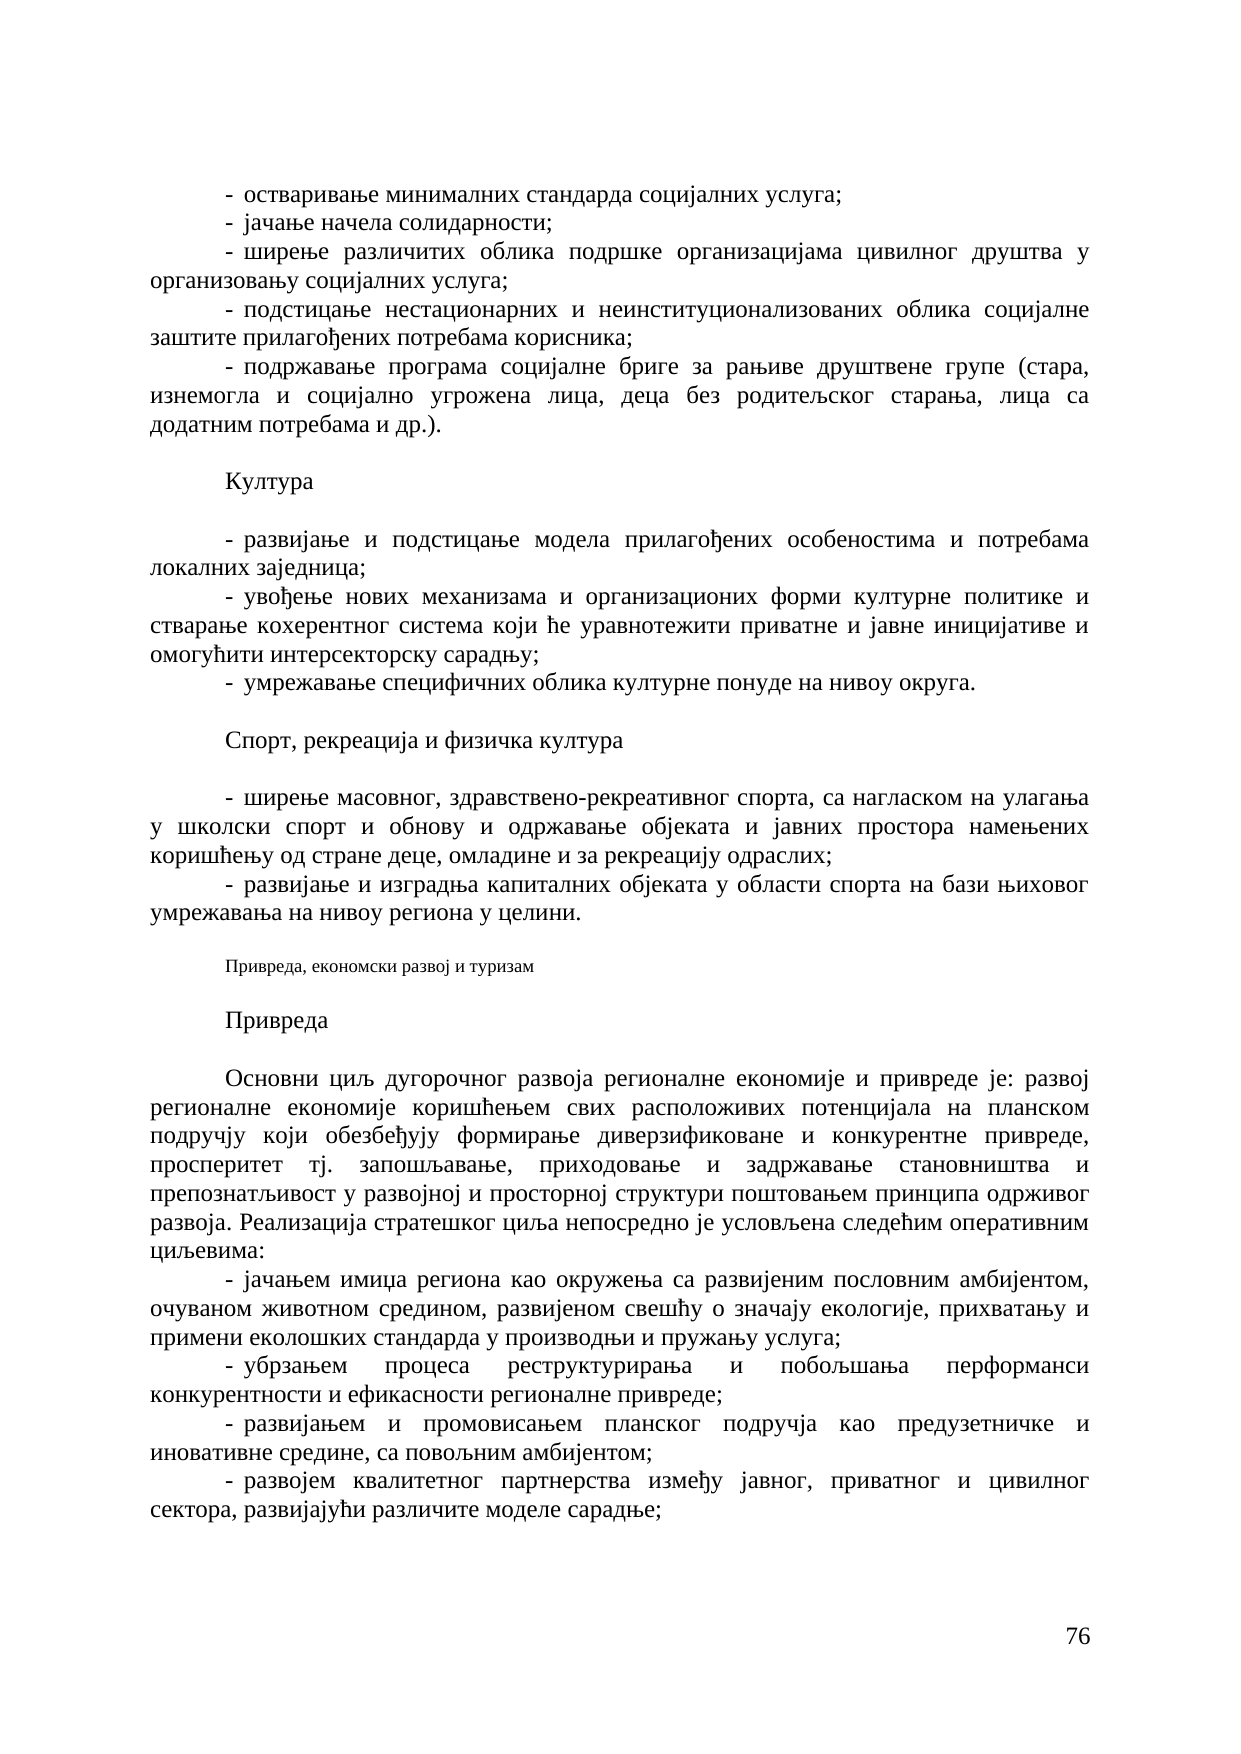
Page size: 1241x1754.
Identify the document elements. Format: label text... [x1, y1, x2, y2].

list развијање и изградња капиталних објеката у области спорта на бази њиховог умрежавања на нивоу региона у целини. [150, 869, 1090, 926]
list подржавање програма социјалне бриге за рањиве друштвене групе (стара, изнемогла и социјално угрожена лица, деца без родитељског старања, лица са додатним потребама и др.). [150, 351, 1090, 437]
list развијање и подстицање модела прилагођених особеностима и потребама локалних заједница; [150, 524, 1090, 581]
list подстицање нестационарних и неинституционализованих облика социјалне заштите прилагођених потребама корисника; [150, 294, 1090, 351]
text Култура [150, 466, 1090, 495]
list јачање начела солидарности; [150, 207, 1090, 236]
text Основни циљ дугорочног развоја регионалне економије и привреде је: развој регионалне економије коришћењем свих расположивих потенцијала на планском подручју који обезбеђују формирање диверзификоване и конкурентне привреде, просперитет тј. запошљавање, приходовање и задржавање становништва и препознатљивост у развојној и просторној структури поштовањем принципа одрживог развоја. Реализација стратешког циља непосредно је условљена следећим оперативним циљевима: [150, 1063, 1090, 1264]
list убрзањем процеса реструктурирања и побољшања перформанси конкурентности и ефикасности регионалне привреде; [150, 1350, 1090, 1408]
list увођење нових механизама и организационих форми културне политике и стварање кохерентног система који ће уравнотежити приватне и јавне иницијативе и омогућити интерсекторску сарадњу; [150, 581, 1090, 667]
list ширење различитих облика подршке организацијама цивилног друштва у организовању социјалних услуга; [150, 236, 1090, 294]
list развојем квалитетног партнерства између јавног, приватног и цивилног сектора, развијајући различите моделе сарадње; [150, 1465, 1090, 1523]
list остваривање минималних стандарда социјалних услуга; [150, 179, 1090, 207]
text Привреда, економски развој и туризам [150, 955, 1090, 977]
list ширење масовног, здравствено-рекреативног спорта, са нагласком на улагања у школски спорт и обнову и одржавање објеката и јавних простора намењених коришћењу од стране деце, омладине и за рекреацију одраслих; [150, 782, 1090, 869]
list развијањем и промовисањем планског подручја као предузетничке и иновативне средине, са повољним амбијентом; [150, 1408, 1090, 1465]
text Привреда [225, 1005, 1090, 1034]
list јачањем имиџа региона као окружења са развијеним пословним амбијентом, очуваном животном средином, развијеном свешћу о значају екологије, прихватању и примени еколошких стандарда у производњи и пружању услуга; [150, 1264, 1090, 1350]
text Спорт, рекреација и физичка култура [150, 725, 1090, 754]
list умрежавање специфичних облика културне понуде на нивоу округа. [150, 667, 1090, 696]
